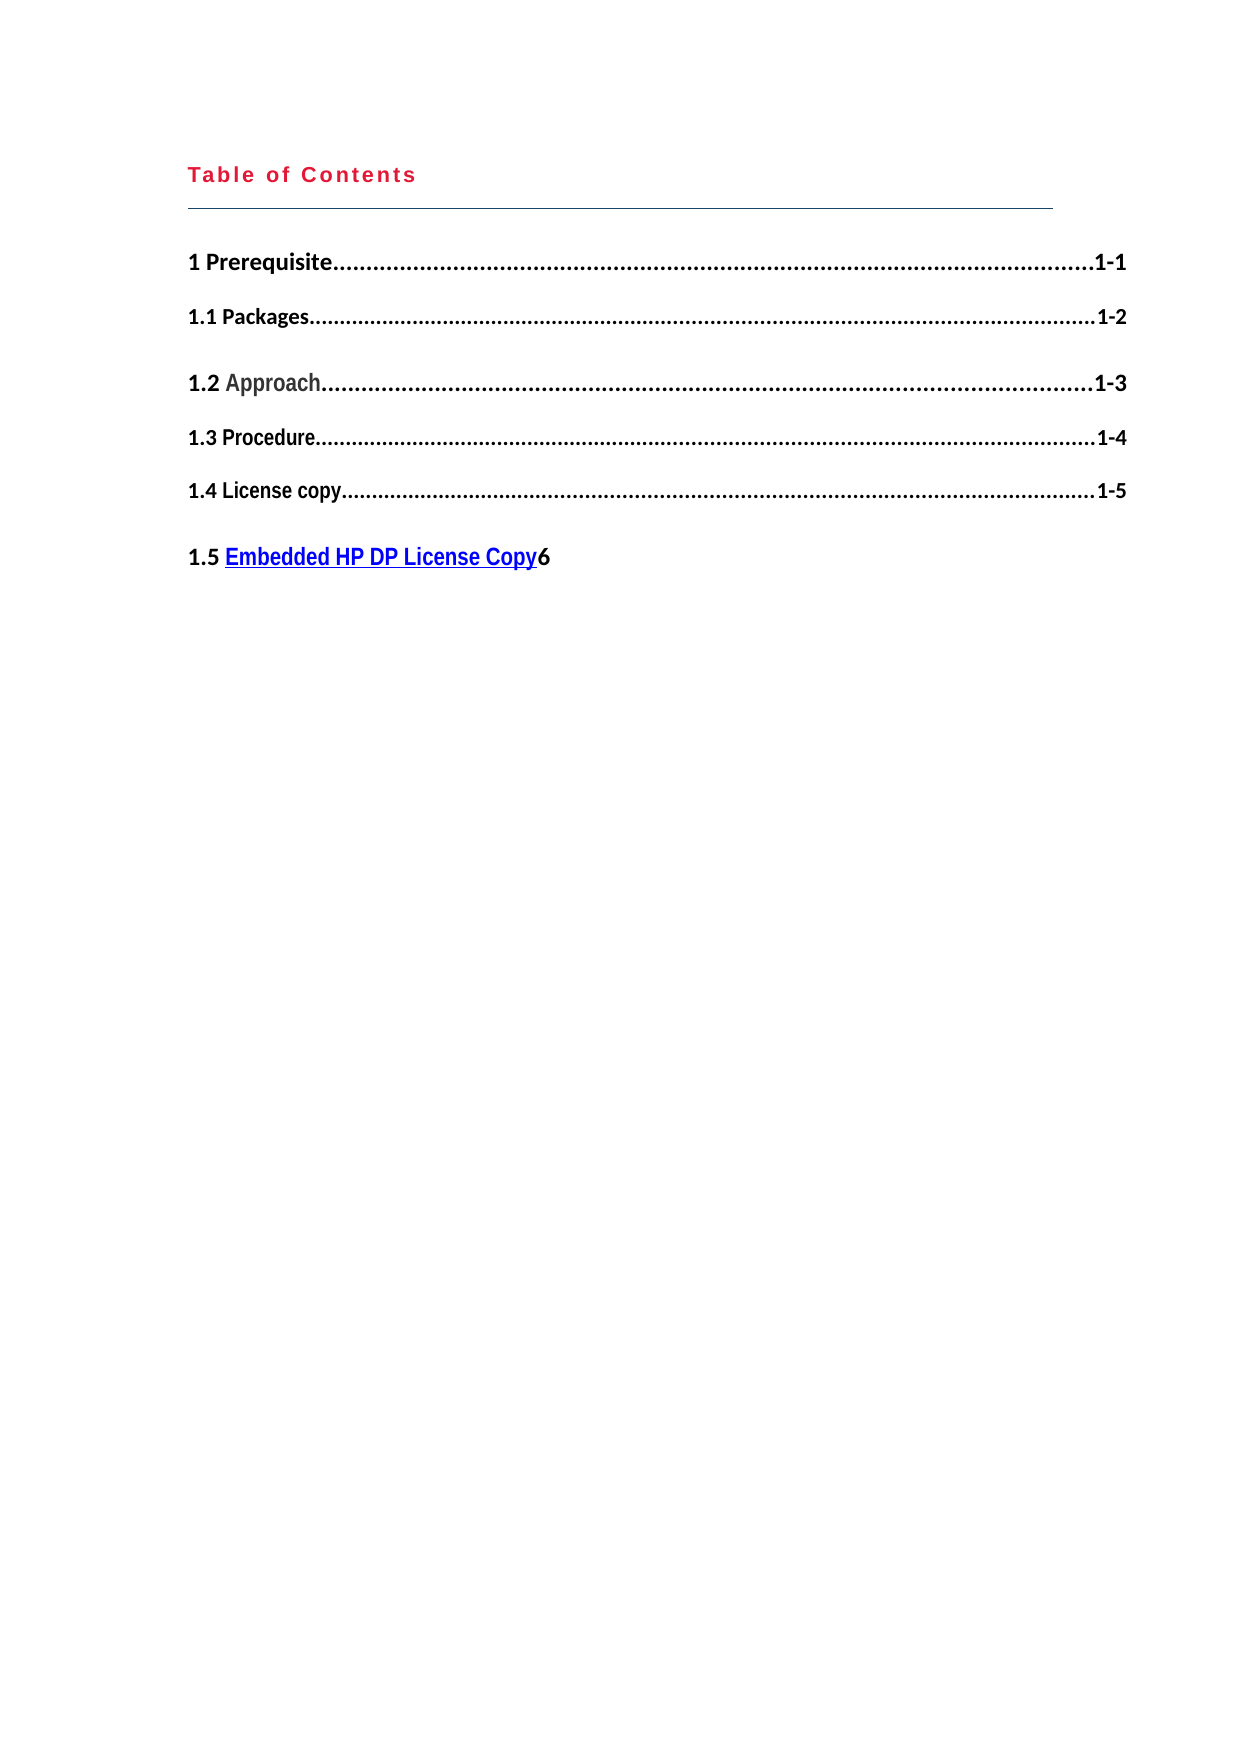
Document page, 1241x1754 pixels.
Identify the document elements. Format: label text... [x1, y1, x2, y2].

text 1.3 Procedure 1-4 [187, 423, 1053, 451]
text Table of Contents [187, 162, 1053, 209]
text 1.4 License copy 1-5 [187, 476, 1053, 504]
text 1.5 Embedded HP DP License Copy 1-6 [187, 541, 1053, 572]
text 1.1 Packages 1-2 [187, 302, 1053, 330]
text 1 Prerequisite 1-1 [187, 246, 1053, 277]
text 1.2 Approach 1-3 [187, 367, 1053, 398]
